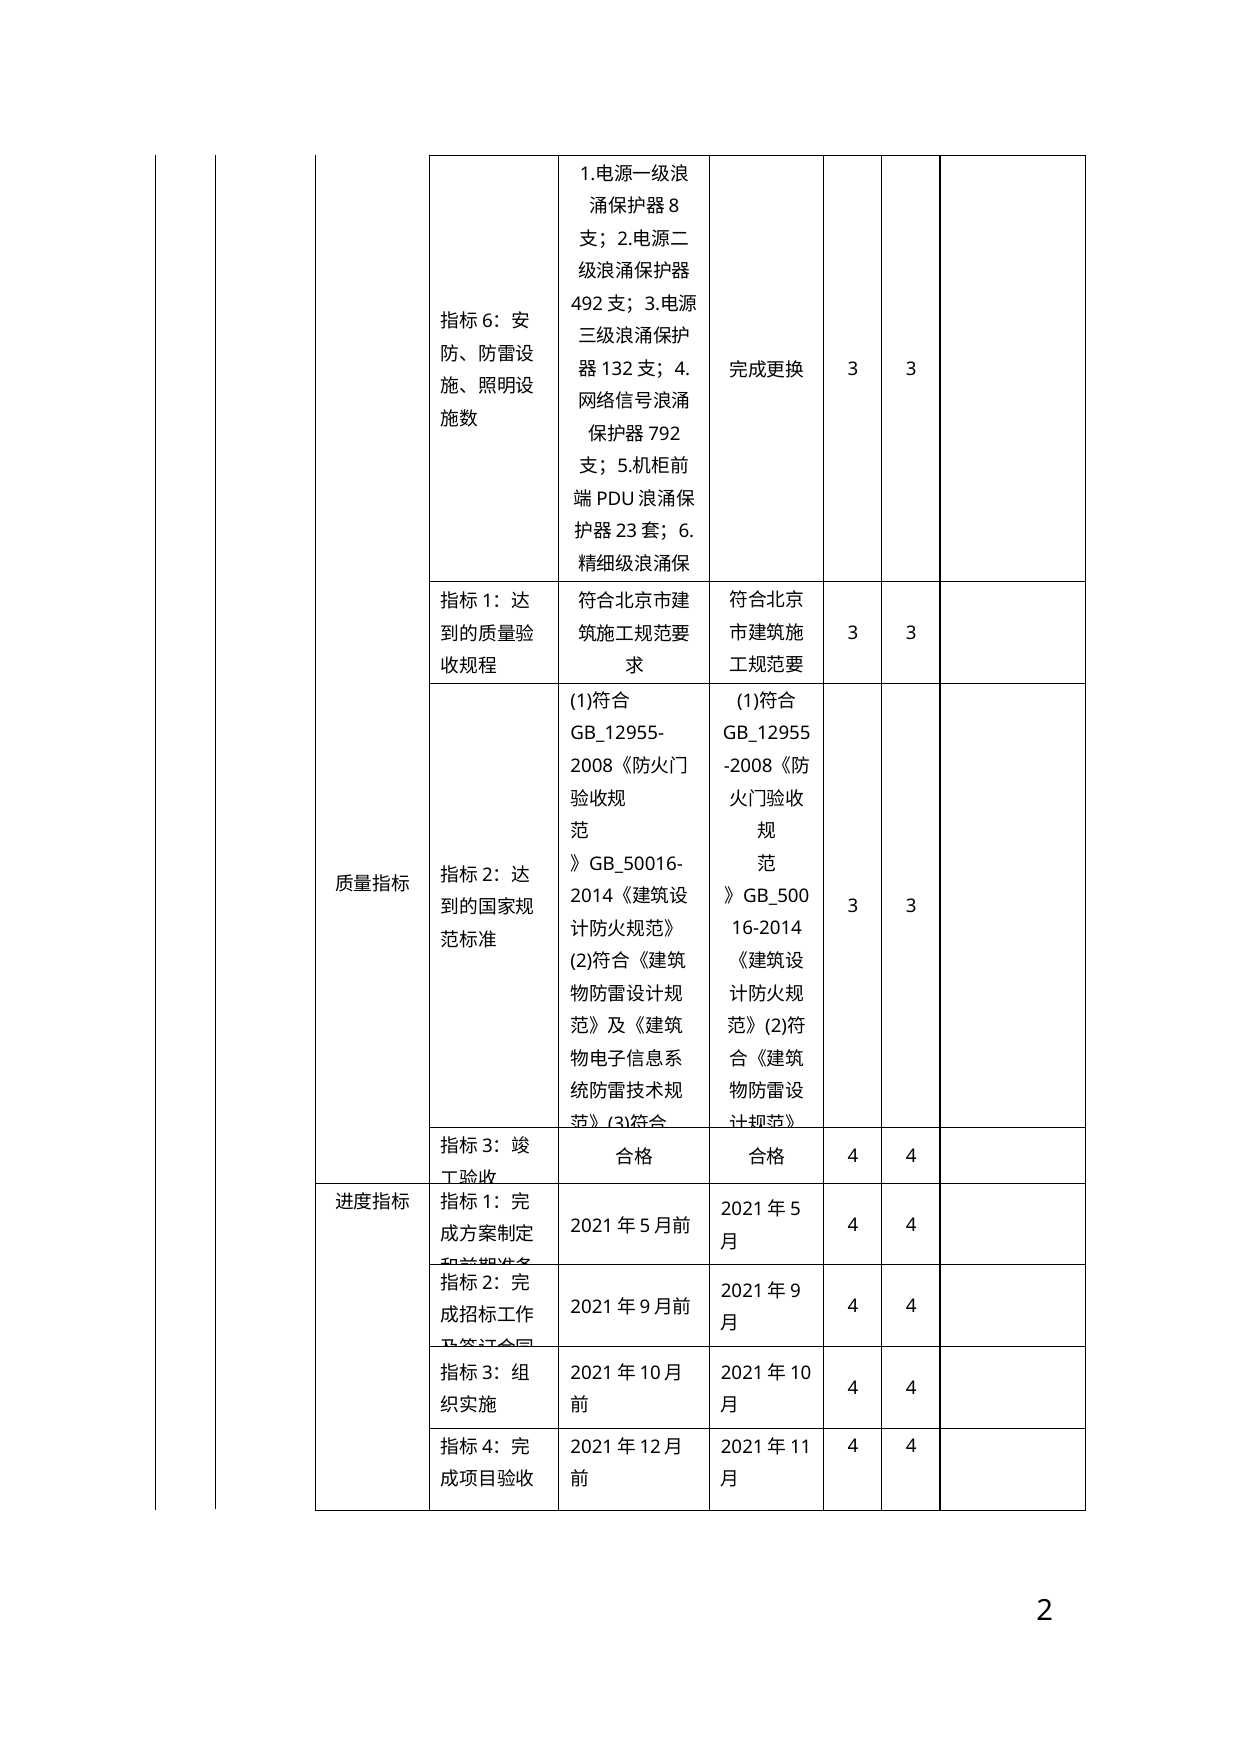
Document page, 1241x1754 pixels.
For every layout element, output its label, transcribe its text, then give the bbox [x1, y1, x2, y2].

table_cell 4 [824, 1429, 881, 1510]
table_cell 指标1：完成方案制定和前期准备工作 [430, 1184, 558, 1264]
table_cell 2021年5月前 [559, 1184, 709, 1264]
table_cell 2021年9月 [710, 1265, 823, 1346]
table_cell 质量指标 [316, 581, 429, 1183]
table_cell 指标1：达到的质量验收规程 [430, 582, 558, 682]
table_cell 完成更换 [710, 156, 823, 581]
table_cell 指标3：组织实施 [430, 1347, 558, 1428]
table_cell 2021年11月 [710, 1429, 823, 1510]
table_cell (1)符合GB_12955-2008《防火门验收规范》GB_50016-2014《建筑设计防火规范》(2)符合《建筑物防雷设计规范》及《建筑物电子信息系统防雷技术规范》(3)符合《建筑物消防设计规范》及各项施工验收技术规 [710, 684, 823, 1127]
table_cell 2021年10月 [710, 1347, 823, 1428]
table_cell 指标2：完成招标工作及签订合同 [430, 1265, 558, 1346]
table_cell [941, 1347, 1085, 1428]
table_cell 3 [824, 156, 881, 581]
table_cell [941, 1429, 1085, 1510]
table_cell (1)符合GB_12955-2008《防火门验收规范》GB_50016-2014《建筑设计防火规范》(2)符合《建筑物防雷设计规范》及《建筑物电子信息系统防雷技术规范》(3)符合《建筑物消防设计规范》及各项施工验收技术规范 [559, 684, 709, 1127]
table_cell 3 [824, 582, 881, 682]
table_cell 指标4：完成项目验收 [430, 1429, 558, 1510]
table_cell 4 [882, 1128, 939, 1183]
table_cell [941, 684, 1085, 1127]
table_cell 3 [882, 582, 939, 682]
table_cell 符合北京市建筑施工规范要求 [559, 582, 709, 682]
table_cell 指标6：安防、防雷设施、照明设施数 [430, 156, 558, 581]
table_cell 3 [882, 156, 939, 581]
table_cell 4 [882, 1347, 939, 1428]
table_cell 4 [824, 1347, 881, 1428]
table_cell 3 [882, 684, 939, 1127]
table_cell [941, 1265, 1085, 1346]
table_cell [941, 582, 1085, 682]
table_cell 4 [824, 1128, 881, 1183]
table_cell 4 [882, 1184, 939, 1264]
table_cell 1.电源一级浪涌保护器8支；2.电源二级浪涌保护器492支；3.电源三级浪涌保护器132支；4.网络信号浪涌保护器792支；5.机柜前端PDU浪涌保护器23套；6.精细级浪涌保护器195套；7.机房均压环等电位连接系统1项；8.室外等电位跨接30处 [559, 156, 709, 581]
table_cell 2021年10月前 [559, 1347, 709, 1428]
table_cell 2021年12月前 [559, 1429, 709, 1510]
table_cell 合格 [559, 1128, 709, 1183]
table_cell 4 [882, 1265, 939, 1346]
table_cell 2021年9月前 [559, 1265, 709, 1346]
table_cell 4 [882, 1429, 939, 1510]
table_cell 2021年5月 [710, 1184, 823, 1264]
table_cell 进度指标 [316, 1184, 429, 1510]
table_cell 4 [824, 1265, 881, 1346]
table_cell 符合北京市建筑施工规范要求 [710, 582, 823, 682]
table_cell [941, 1184, 1085, 1264]
table_cell [941, 156, 1085, 581]
table_cell 合格 [710, 1128, 823, 1183]
table_cell 指标2：达到的国家规范标准 [430, 684, 558, 1127]
table_cell [941, 1128, 1085, 1183]
table_cell 4 [824, 1184, 881, 1264]
table_cell 指标3：竣工验收 [430, 1128, 558, 1183]
table_cell 3 [824, 684, 881, 1127]
